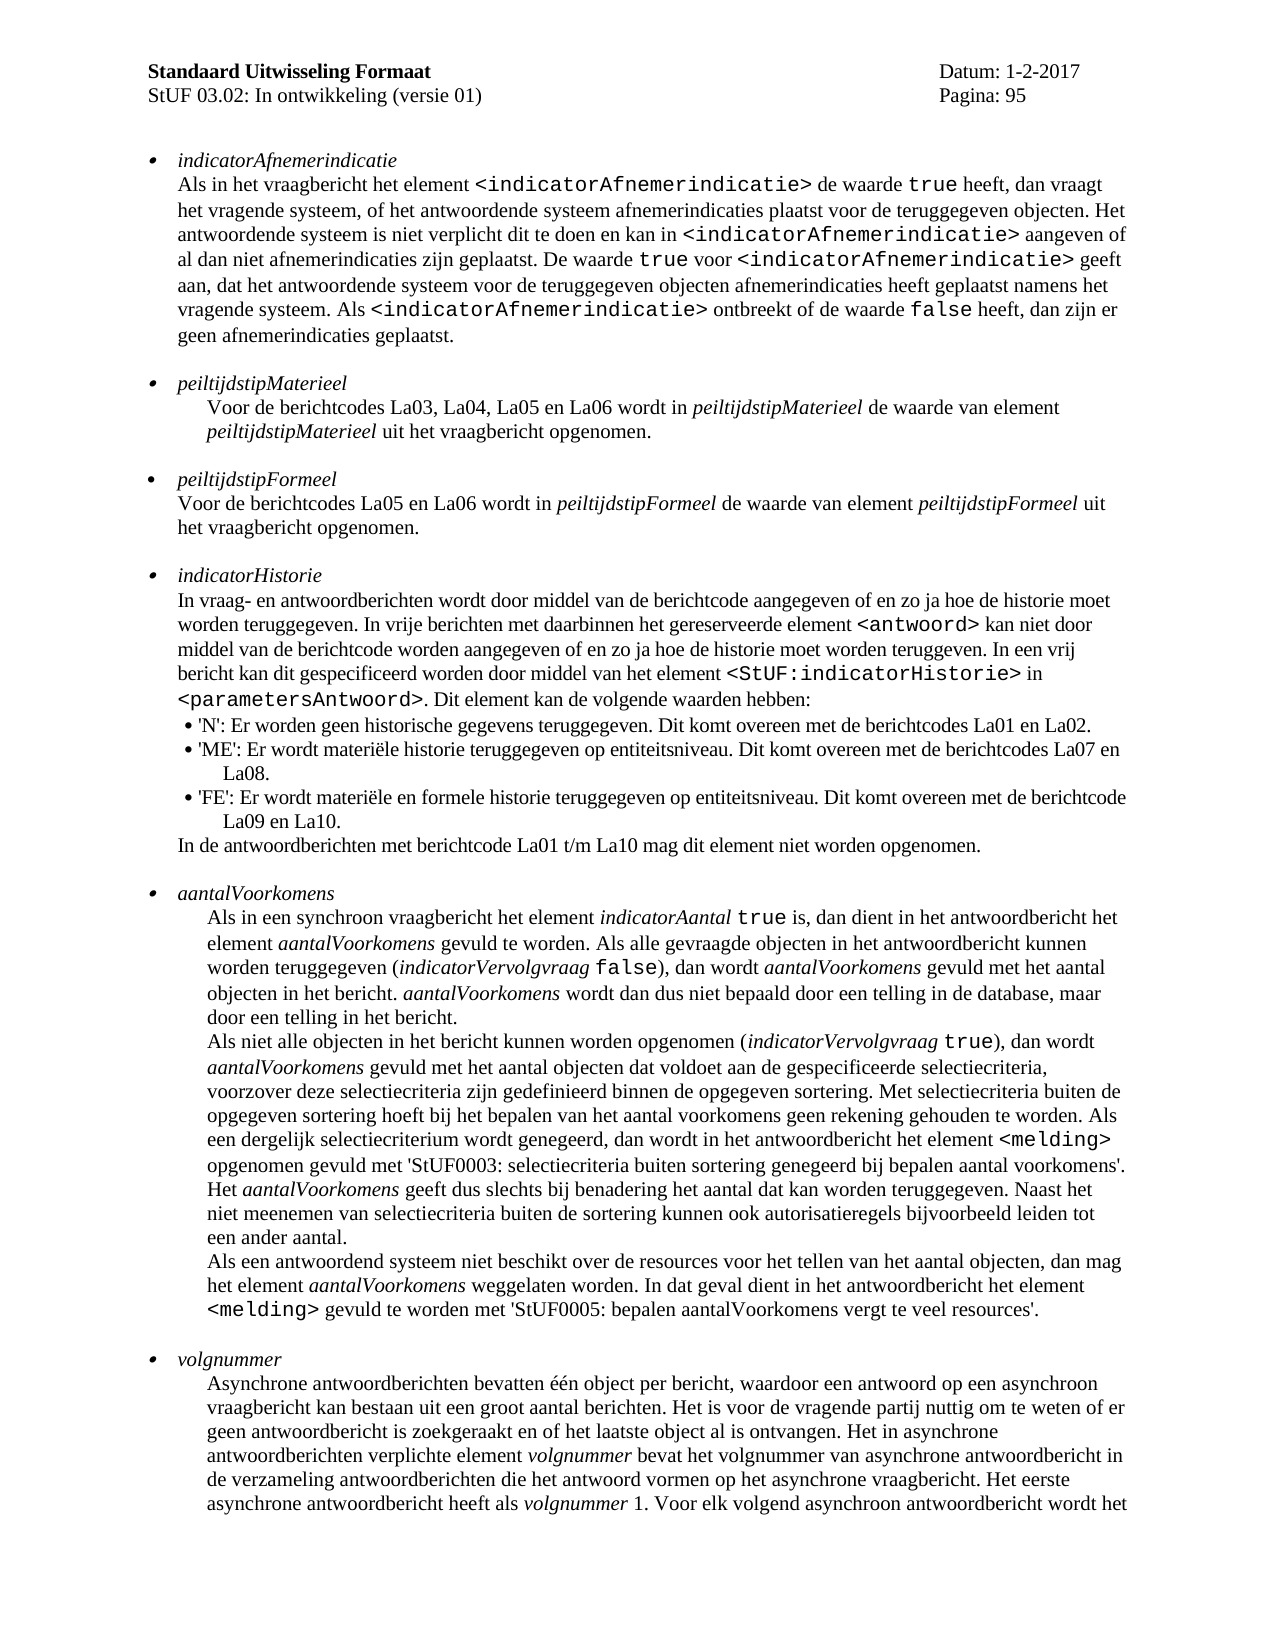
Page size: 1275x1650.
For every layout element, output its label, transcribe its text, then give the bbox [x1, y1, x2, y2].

list volgnummer [148, 1347, 1127, 1371]
list Als in een synchroon vraagbericht het element indicatorAantal true is, dan dient in het antwoordbericht het element aantalVoorkomens gevuld te worden. Als alle gevraagde objecten in het antwoordbericht kunnen worden teruggegeven (indicatorVervolgvraag false), dan wordt aantalVoorkomens gevuld met het aantal objecten in het bericht. aantalVoorkomens wordt dan dus niet bepaald door een telling in de database, maar door een telling in het bericht. [207, 905, 1127, 1029]
list Als in het vraagbericht het element <indicatorAfnemerindicatie> de waarde true heeft, dan vraagt het vragende systeem, of het antwoordende systeem afnemerindicaties plaatst voor de teruggegeven objecten. Het antwoordende systeem is niet verplicht dit te doen en kan in <indicatorAfnemerindicatie> aangeven of al dan niet afnemerindicaties zijn geplaatst. De waarde true voor <indicatorAfnemerindicatie> geeft aan, dat het antwoordende systeem voor de teruggegeven objecten afnemerindicaties heeft geplaatst namens het vragende systeem. Als <indicatorAfnemerindicatie> ontbreekt of de waarde false heeft, dan zijn er geen afnemerindicaties geplaatst. [177, 172, 1127, 347]
list In de antwoordberichten met berichtcode La01 t/m La10 mag dit element niet worden opgenomen. [177, 833, 1127, 857]
list 'N': Er worden geen historische gegevens teruggegeven. Dit komt overeen met de berichtcodes La01 en La02. [185, 713, 1127, 737]
list peiltijdstipMaterieel [148, 371, 1127, 395]
text In vraag- en antwoordberichten wordt door middel van de berichtcode aangegeven of en zo ja hoe de historie moet worden teruggegeven. In vrije berichten met daarbinnen het gereserveerde element <antwoord> kan niet door middel van de berichtcode worden aangegeven of en zo ja hoe de historie moet worden teruggeven. In een vrij bericht kan dit gespecificeerd worden door middel van het element <StUF:indicatorHistorie> in <parametersAntwoord>. Dit element kan de volgende waarden hebben: [177, 587, 1127, 713]
list Als een antwoordend systeem niet beschikt over de resources voor het tellen van het aantal objecten, dan mag het element aantalVoorkomens weggelaten worden. In dat geval dient in het antwoordbericht het element <melding> gevuld te worden met 'StUF0005: bepalen aantalVoorkomens vergt te veel resources'. [207, 1249, 1127, 1323]
list indicatorHistorie [148, 563, 1127, 587]
list 'ME': Er wordt materiële historie teruggegeven op entiteitsniveau. Dit komt overeen met de berichtcodes La07 en La08. [185, 737, 1127, 785]
list indicatorAfnemerindicatie [148, 148, 1127, 172]
list aantalVoorkomens [148, 881, 1127, 905]
list Voor de berichtcodes La03, La04, La05 en La06 wordt in peiltijdstipMaterieel de waarde van element peiltijdstipMaterieel uit het vraagbericht opgenomen. [207, 395, 1127, 467]
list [207, 1371, 1127, 1515]
list peiltijdstipFormeel Voor de berichtcodes La05 en La06 wordt in peiltijdstipFormeel de waarde van element peiltijdstipFormeel uit het vraagbericht opgenomen. [148, 467, 1127, 539]
list 'FE': Er wordt materiële en formele historie teruggegeven op entiteitsniveau. Dit komt overeen met de berichtcode La09 en La10. [185, 785, 1127, 833]
list Als niet alle objecten in het bericht kunnen worden opgenomen (indicatorVervolgvraag true), dan wordt aantalVoorkomens gevuld met het aantal objecten dat voldoet aan de gespecificeerde selectiecriteria, voorzover deze selectiecriteria zijn gedefinieerd binnen de opgegeven sortering. Met selectiecriteria buiten de opgegeven sortering hoeft bij het bepalen van het aantal voorkomens geen rekening gehouden te worden. Als een dergelijk selectiecriterium wordt genegeerd, dan wordt in het antwoordbericht het element <melding> opgenomen gevuld met 'StUF0003: selectiecriteria buiten sortering genegeerd bij bepalen aantal voorkomens'. Het aantalVoorkomens geeft dus slechts bij benadering het aantal dat kan worden teruggegeven. Naast het niet meenemen van selectiecriteria buiten de sortering kunnen ook autorisatieregels bijvoorbeeld leiden tot een ander aantal. [207, 1029, 1127, 1249]
